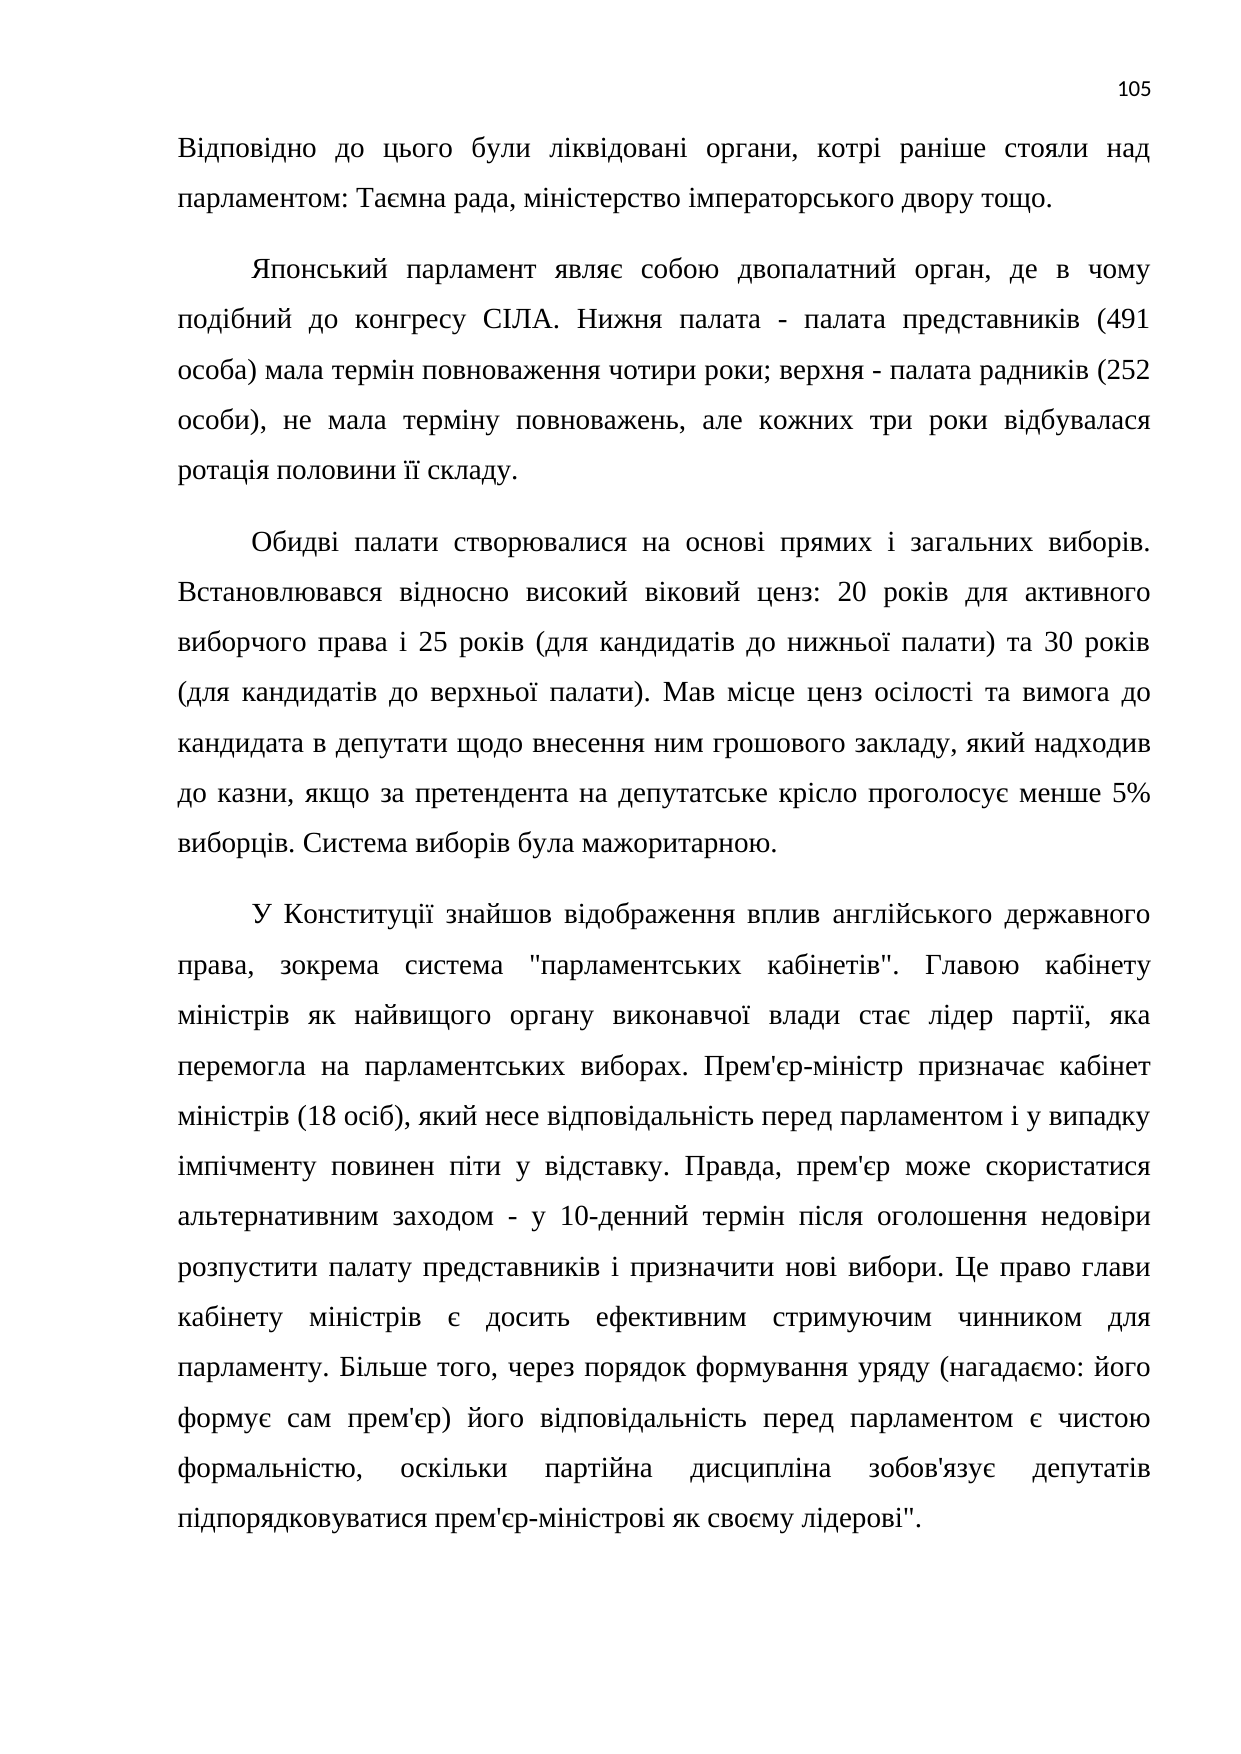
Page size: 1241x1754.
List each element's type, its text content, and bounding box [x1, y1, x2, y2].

text У Конституції знайшов відображення вплив англійського державного права, зокрема система "парламентських кабінетів". Главою кабінету міністрів як найвищого органу виконавчої влади стає лідер партії, яка перемогла на парламентських виборах. Прем'єр-міністр призначає кабінет міністрів (18 осіб), який несе відповідальність перед парламентом і у випадку імпічменту повинен піти у відставку. Правда, прем'єр може скористатися альтернативним заходом - у 10-денний термін після оголошення недовіри розпустити палату представників і призначити нові вибори. Це право глави кабінету міністрів є досить ефективним стримуючим чинником для парламенту. Більше того, через порядок формування уряду (нагадаємо: його формує сам прем'єр) його відповідальність перед парламентом є чистою формальністю, оскільки партійна дисципліна зобов'язує депутатів підпорядковуватися прем'єр-міністрові як своєму лідерові". [177, 897, 1152, 1534]
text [177, 130, 1152, 214]
text Обидві палати створювалися на основі прямих і загальних виборів. Встановлювався відносно високий віковий ценз: 20 років для активного виборчого права і 25 років (для кандидатів до нижньої палати) та 30 років (для кандидатів до верхньої палати). Мав місце ценз осілості та вимога до кандидата в депутати щодо внесення ним грошового закладу, який надходив до казни, якщо за претендента на депутатське крісло проголосує менше 5% виборців. Система виборів була мажоритарною. [177, 524, 1152, 859]
text Японський парламент являє собою двопалатний орган, де в чому подібний до конгресу СІЛА. Нижня палата - палата представників (491 особа) мала термін повноваження чотири роки; верхня - палата радників (252 особи), не мала терміну повноважень, але кожних три роки відбувалася ротація половини її складу. [177, 251, 1152, 486]
